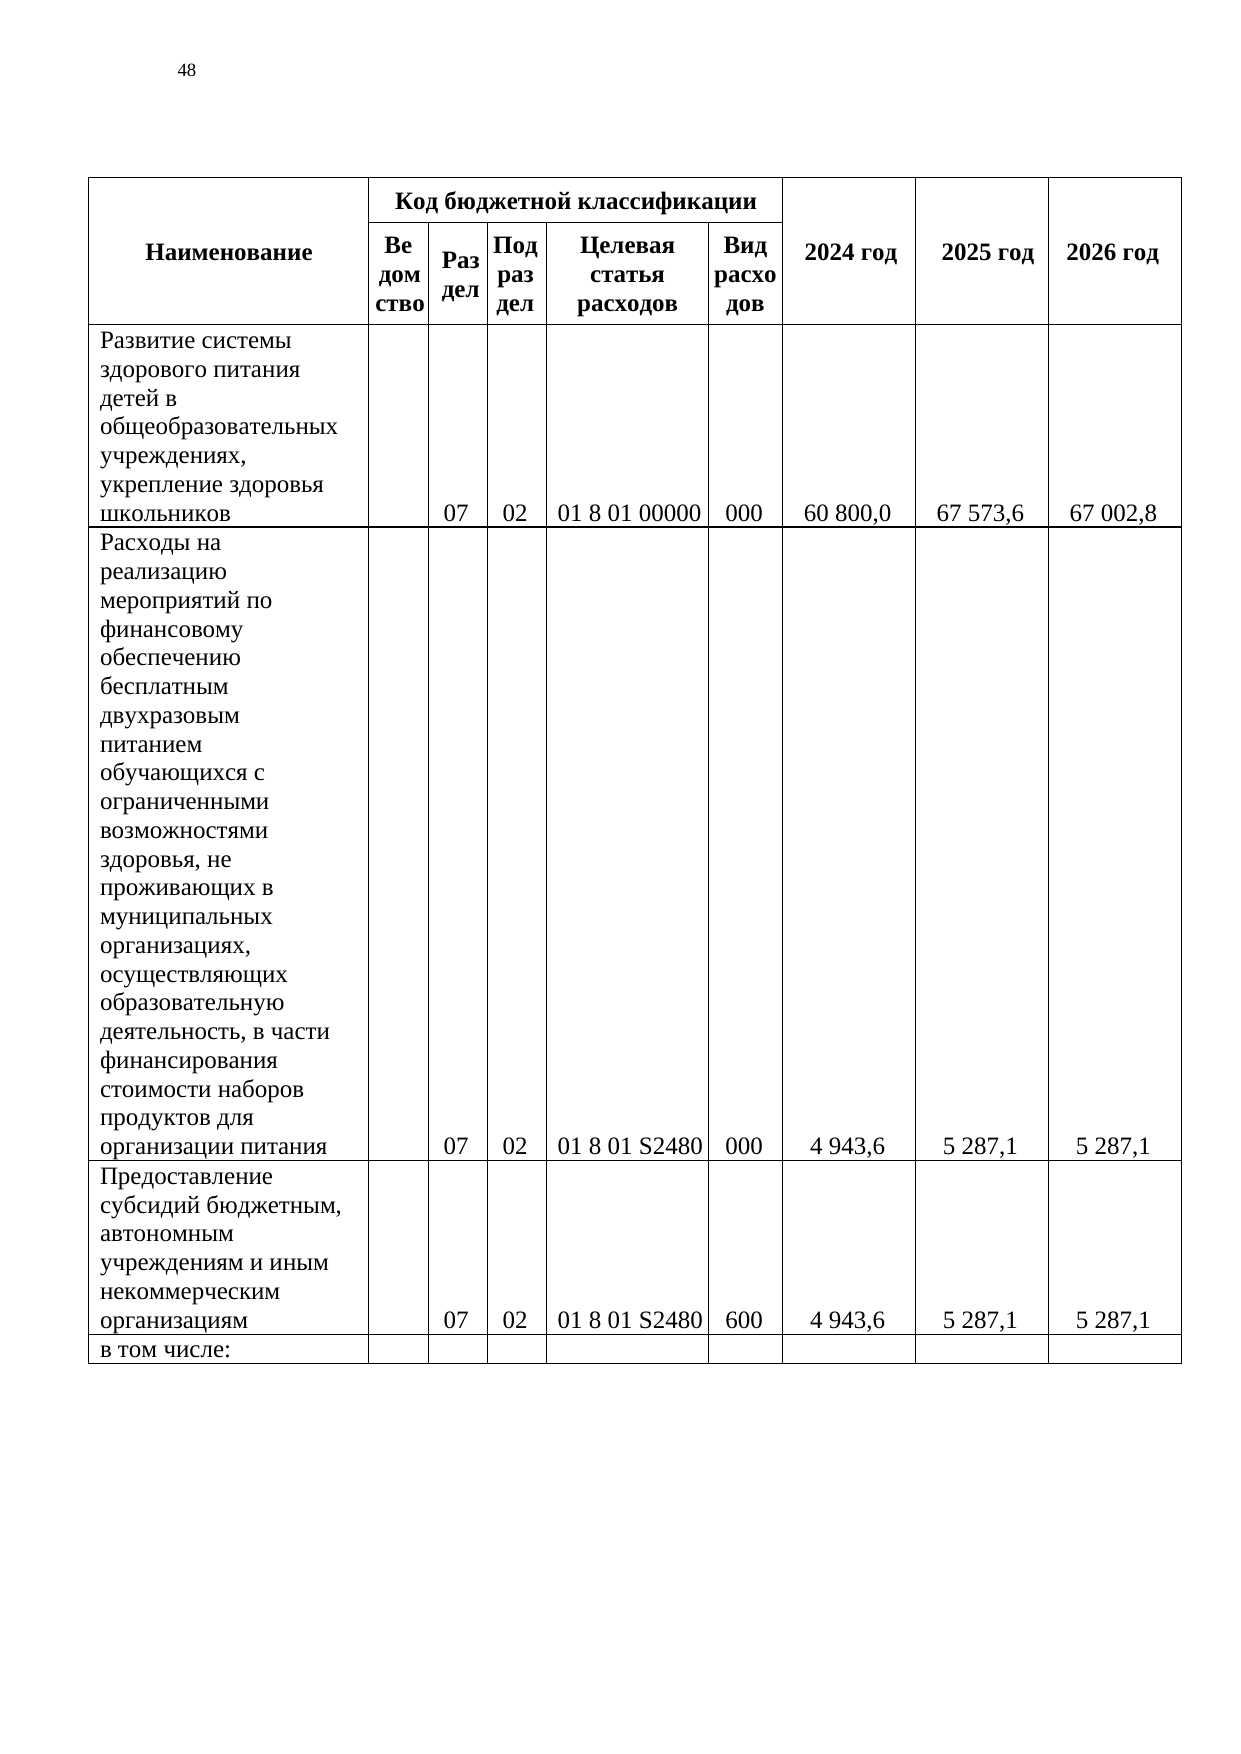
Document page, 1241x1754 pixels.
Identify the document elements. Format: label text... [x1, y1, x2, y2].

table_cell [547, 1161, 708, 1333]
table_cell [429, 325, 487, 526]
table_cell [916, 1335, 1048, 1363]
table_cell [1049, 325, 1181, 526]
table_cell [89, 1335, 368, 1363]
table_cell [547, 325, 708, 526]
table_header Наименование [89, 178, 368, 324]
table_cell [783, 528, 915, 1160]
table_header 2025 год [916, 178, 1048, 324]
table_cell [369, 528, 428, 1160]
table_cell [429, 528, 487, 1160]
table_cell Подраз дел [488, 223, 546, 324]
table_cell Вид расхо дов [709, 223, 782, 324]
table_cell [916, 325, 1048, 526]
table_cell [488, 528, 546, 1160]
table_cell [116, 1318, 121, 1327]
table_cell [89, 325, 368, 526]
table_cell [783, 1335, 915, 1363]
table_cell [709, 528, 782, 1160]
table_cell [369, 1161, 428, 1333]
table_cell Раз дел [429, 223, 487, 324]
table_cell Целевая статья расходов [547, 223, 708, 324]
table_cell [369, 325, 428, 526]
table_header 2026 год [1049, 178, 1181, 324]
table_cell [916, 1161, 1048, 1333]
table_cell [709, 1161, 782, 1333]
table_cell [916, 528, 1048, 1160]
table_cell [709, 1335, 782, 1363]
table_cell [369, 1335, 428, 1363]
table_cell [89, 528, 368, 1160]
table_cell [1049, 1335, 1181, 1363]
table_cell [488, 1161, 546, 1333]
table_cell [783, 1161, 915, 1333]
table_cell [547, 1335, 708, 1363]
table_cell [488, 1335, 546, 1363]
table_header 2024 год [783, 178, 915, 324]
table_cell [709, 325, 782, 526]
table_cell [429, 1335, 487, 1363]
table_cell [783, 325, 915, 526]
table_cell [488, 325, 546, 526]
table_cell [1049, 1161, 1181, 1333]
table_header Код бюджетной классификации [369, 178, 782, 222]
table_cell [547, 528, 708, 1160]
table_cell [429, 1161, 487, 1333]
table_cell Ве дом ство [369, 223, 428, 324]
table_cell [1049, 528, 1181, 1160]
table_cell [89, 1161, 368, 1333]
